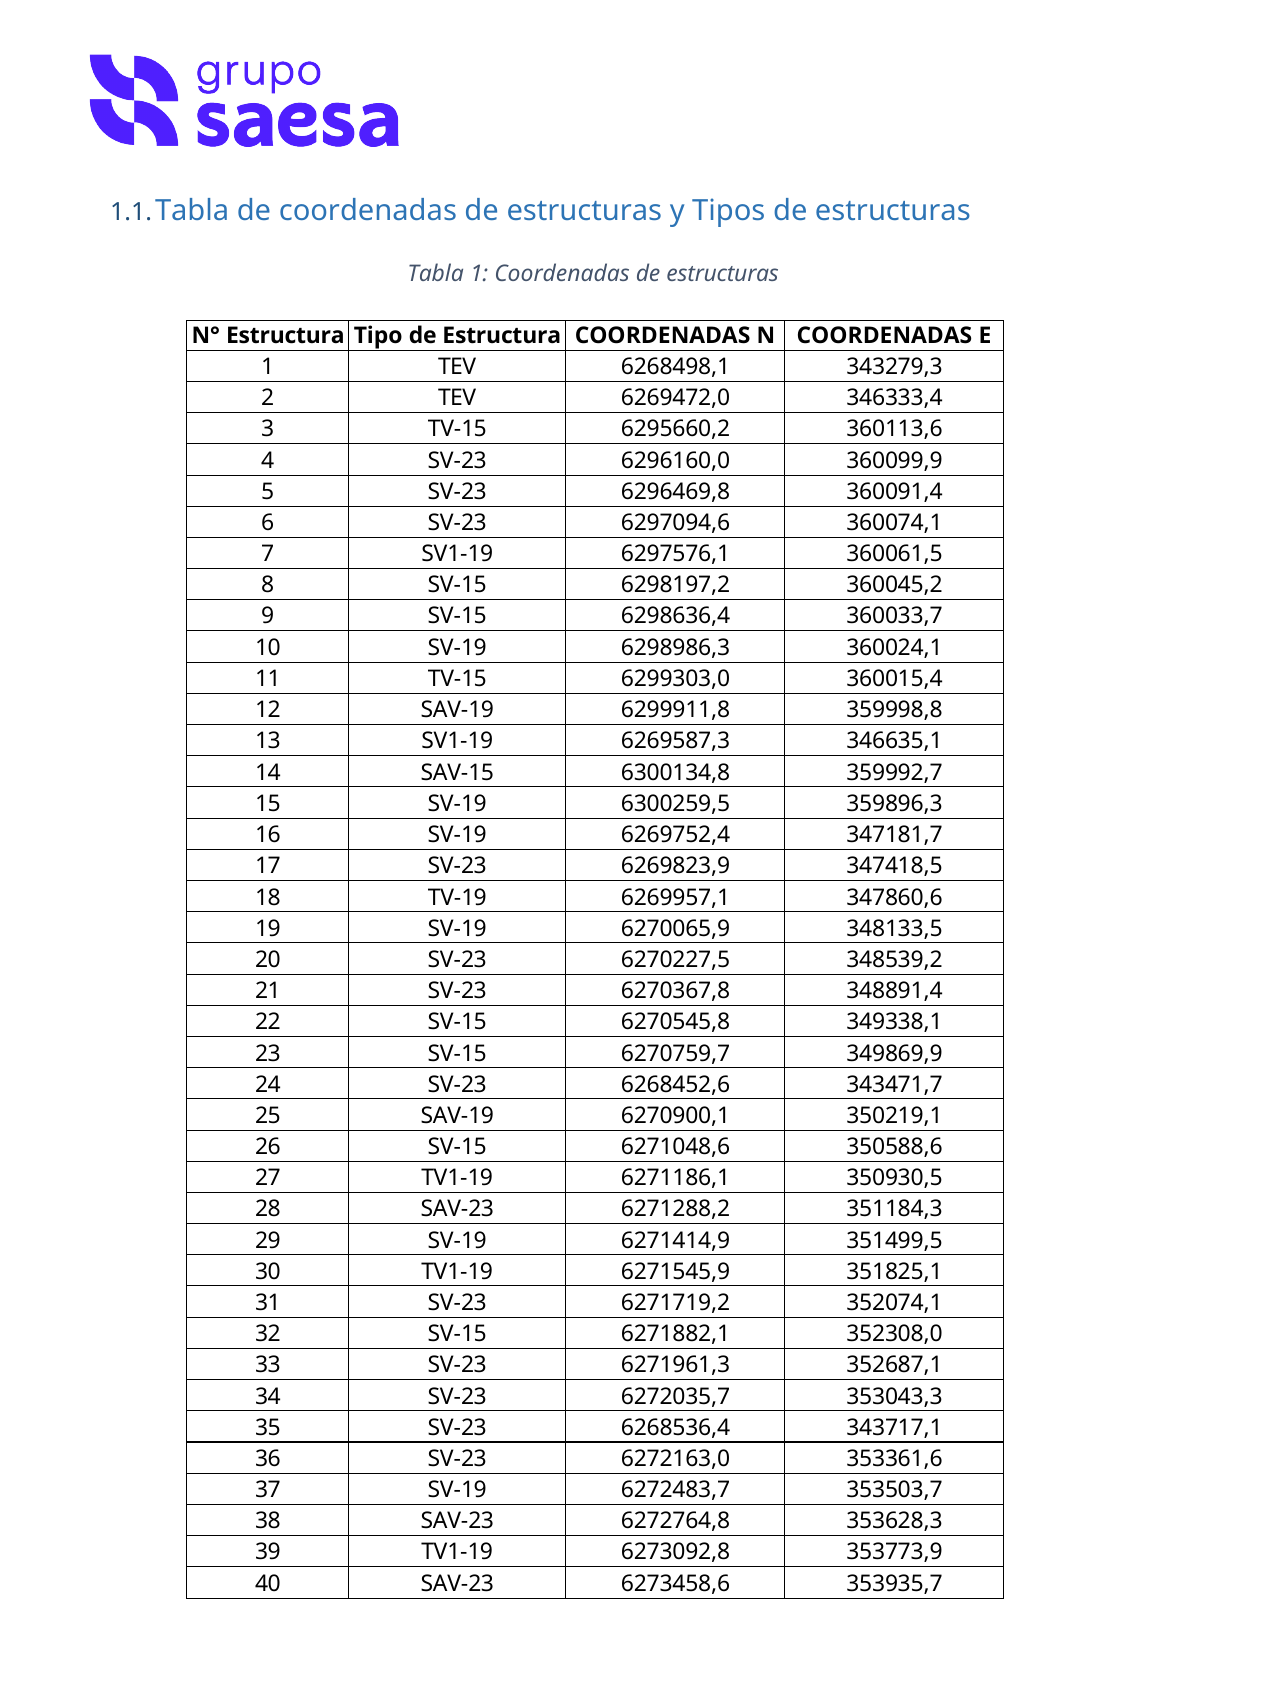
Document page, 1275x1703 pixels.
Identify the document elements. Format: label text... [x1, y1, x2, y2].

table_cell SAV-19 [349, 1099, 565, 1129]
table_cell 32 [187, 1318, 348, 1348]
table_cell SV-19 [349, 631, 565, 662]
table_cell 360074,1 [785, 507, 1003, 537]
table_cell 33 [187, 1349, 348, 1379]
table_cell 36 [187, 1443, 348, 1473]
table_cell 13 [187, 725, 348, 755]
table_cell 38 [187, 1505, 348, 1535]
table_cell 21 [187, 975, 348, 1004]
table_cell SV-23 [349, 975, 565, 1004]
table_cell 17 [187, 850, 348, 880]
table_cell 351184,3 [785, 1193, 1003, 1223]
table_cell 346635,1 [785, 725, 1003, 755]
table_cell 360045,2 [785, 569, 1003, 599]
table_cell 360061,5 [785, 538, 1003, 568]
table_cell 349869,9 [785, 1037, 1003, 1067]
table_cell 23 [187, 1037, 348, 1067]
table_cell 6272035,7 [566, 1380, 784, 1410]
table_cell 6296160,0 [566, 444, 784, 474]
table_cell TV1-19 [349, 1536, 565, 1566]
table_cell 348891,4 [785, 975, 1003, 1004]
table_cell SV-23 [349, 1443, 565, 1473]
table_cell 6270759,7 [566, 1037, 784, 1067]
table_cell SV-23 [349, 1411, 565, 1441]
table_cell 11 [187, 663, 348, 693]
table_cell SV-23 [349, 1380, 565, 1410]
table_cell 353935,7 [785, 1567, 1003, 1597]
table_cell 31 [187, 1286, 348, 1317]
table_cell SV-19 [349, 787, 565, 817]
table_cell 6271288,2 [566, 1193, 784, 1223]
table_cell 25 [187, 1099, 348, 1129]
table_cell 6271048,6 [566, 1131, 784, 1161]
table_cell 40 [187, 1567, 348, 1597]
table_cell 22 [187, 1006, 348, 1036]
table_cell 343717,1 [785, 1411, 1003, 1441]
table_cell 27 [187, 1162, 348, 1192]
table_header N° Estructura [187, 321, 348, 349]
table_cell SV-23 [349, 943, 565, 973]
table_cell SV-19 [349, 912, 565, 942]
table_cell 6272764,8 [566, 1505, 784, 1535]
table_cell 352308,0 [785, 1318, 1003, 1348]
table_cell TV-15 [349, 413, 565, 443]
table_cell 5 [187, 476, 348, 506]
table_header COORDENADAS N [566, 321, 784, 349]
table_cell 351825,1 [785, 1255, 1003, 1285]
table_cell 352074,1 [785, 1286, 1003, 1317]
table_cell 39 [187, 1536, 348, 1566]
table_cell 3 [187, 413, 348, 443]
table_cell 351499,5 [785, 1224, 1003, 1254]
table_cell SV-15 [349, 1131, 565, 1161]
table_cell TV-19 [349, 881, 565, 911]
table_cell SV-23 [349, 476, 565, 506]
table_cell 20 [187, 943, 348, 973]
table_cell 343279,3 [785, 351, 1003, 381]
table_cell 28 [187, 1193, 348, 1223]
table_cell 353773,9 [785, 1536, 1003, 1566]
table_cell 4 [187, 444, 348, 474]
table_cell 347181,7 [785, 819, 1003, 849]
table_cell 348539,2 [785, 943, 1003, 973]
table_cell 6270367,8 [566, 975, 784, 1004]
table_cell 343471,7 [785, 1068, 1003, 1098]
table_cell 359896,3 [785, 787, 1003, 817]
table_cell 7 [187, 538, 348, 568]
table_cell 29 [187, 1224, 348, 1254]
table_cell 360091,4 [785, 476, 1003, 506]
table_cell 347860,6 [785, 881, 1003, 911]
table_cell TV-15 [349, 663, 565, 693]
table_cell 346333,4 [785, 382, 1003, 412]
table_cell 6269752,4 [566, 819, 784, 849]
table_cell 353043,3 [785, 1380, 1003, 1410]
table_cell SV-23 [349, 1349, 565, 1379]
table_cell SV-19 [349, 1474, 565, 1504]
table_cell 6268498,1 [566, 351, 784, 381]
table_cell SV-15 [349, 600, 565, 630]
table_cell 6 [187, 507, 348, 537]
table_cell 6272163,0 [566, 1443, 784, 1473]
table_cell 19 [187, 912, 348, 942]
table_cell 24 [187, 1068, 348, 1098]
table_cell 6270900,1 [566, 1099, 784, 1129]
table_cell 6270065,9 [566, 912, 784, 942]
table_cell SV-23 [349, 1068, 565, 1098]
table_cell 353361,6 [785, 1443, 1003, 1473]
table_cell SV1-19 [349, 725, 565, 755]
table_cell 6296469,8 [566, 476, 784, 506]
table_cell 6299911,8 [566, 694, 784, 724]
table_cell 6268536,4 [566, 1411, 784, 1441]
table_cell 10 [187, 631, 348, 662]
table_header Tipo de Estructura [349, 321, 565, 349]
table_cell 353503,7 [785, 1474, 1003, 1504]
table_cell TEV [349, 351, 565, 381]
table_cell 353628,3 [785, 1505, 1003, 1535]
table_cell 30 [187, 1255, 348, 1285]
table_cell 360099,9 [785, 444, 1003, 474]
table_cell 6298636,4 [566, 600, 784, 630]
table_cell SV-15 [349, 1318, 565, 1348]
table_cell 6298197,2 [566, 569, 784, 599]
table_cell 6271414,9 [566, 1224, 784, 1254]
table_cell 6272483,7 [566, 1474, 784, 1504]
table_cell 6271719,2 [566, 1286, 784, 1317]
table_cell TV1-19 [349, 1162, 565, 1192]
table_cell 6270545,8 [566, 1006, 784, 1036]
picture [82, 46, 402, 147]
table_cell 6269957,1 [566, 881, 784, 911]
table_cell 6269587,3 [566, 725, 784, 755]
table_cell 15 [187, 787, 348, 817]
table_cell 6299303,0 [566, 663, 784, 693]
table_cell 360033,7 [785, 600, 1003, 630]
table_cell 6269823,9 [566, 850, 784, 880]
table_cell SV-23 [349, 1286, 565, 1317]
table_cell 1 [187, 351, 348, 381]
table_cell 12 [187, 694, 348, 724]
table_cell 348133,5 [785, 912, 1003, 942]
table_cell TV1-19 [349, 1255, 565, 1285]
table_cell 350219,1 [785, 1099, 1003, 1129]
table_cell 34 [187, 1380, 348, 1410]
table_cell SV-15 [349, 1037, 565, 1067]
table_cell 6297576,1 [566, 538, 784, 568]
table_cell 6298986,3 [566, 631, 784, 662]
table_cell SAV-23 [349, 1505, 565, 1535]
table_cell SV-23 [349, 850, 565, 880]
table_cell 14 [187, 756, 348, 786]
table_cell 352687,1 [785, 1349, 1003, 1379]
table_cell SAV-15 [349, 756, 565, 786]
table_cell 6297094,6 [566, 507, 784, 537]
table_cell SV-19 [349, 819, 565, 849]
table_cell 359998,8 [785, 694, 1003, 724]
table_cell SAV-23 [349, 1193, 565, 1223]
table_cell 6295660,2 [566, 413, 784, 443]
table_cell SAV-19 [349, 694, 565, 724]
table_cell SAV-23 [349, 1567, 565, 1597]
table_cell 6270227,5 [566, 943, 784, 973]
table_cell 360015,4 [785, 663, 1003, 693]
table_cell 37 [187, 1474, 348, 1504]
table_cell 6300134,8 [566, 756, 784, 786]
table_cell SV-19 [349, 1224, 565, 1254]
table_cell SV1-19 [349, 538, 565, 568]
table_cell 35 [187, 1411, 348, 1441]
table_cell 6273458,6 [566, 1567, 784, 1597]
table_cell 8 [187, 569, 348, 599]
table_cell SV-23 [349, 444, 565, 474]
table_cell TEV [349, 382, 565, 412]
table_cell 350930,5 [785, 1162, 1003, 1192]
table_cell 350588,6 [785, 1131, 1003, 1161]
table_cell 360113,6 [785, 413, 1003, 443]
table_cell 18 [187, 881, 348, 911]
table_cell SV-15 [349, 1006, 565, 1036]
subtitle Tabla de coordenadas de estructuras y Tipos de estructuras [110, 189, 1125, 229]
table_cell 360024,1 [785, 631, 1003, 662]
text Tabla 1: Coordenadas de estructuras [76, 257, 1113, 288]
table_cell 26 [187, 1131, 348, 1161]
table_cell 6271186,1 [566, 1162, 784, 1192]
table_cell 6273092,8 [566, 1536, 784, 1566]
table_cell 6271882,1 [566, 1318, 784, 1348]
table_cell 6269472,0 [566, 382, 784, 412]
table_cell SV-15 [349, 569, 565, 599]
table_cell 6268452,6 [566, 1068, 784, 1098]
table_cell SV-23 [349, 507, 565, 537]
table_cell 6271961,3 [566, 1349, 784, 1379]
table_cell 347418,5 [785, 850, 1003, 880]
table_header COORDENADAS E [785, 321, 1003, 349]
table_cell 349338,1 [785, 1006, 1003, 1036]
table_cell 359992,7 [785, 756, 1003, 786]
table_cell 2 [187, 382, 348, 412]
table_cell 16 [187, 819, 348, 849]
table_cell 6271545,9 [566, 1255, 784, 1285]
table_cell 6300259,5 [566, 787, 784, 817]
table_cell 9 [187, 600, 348, 630]
